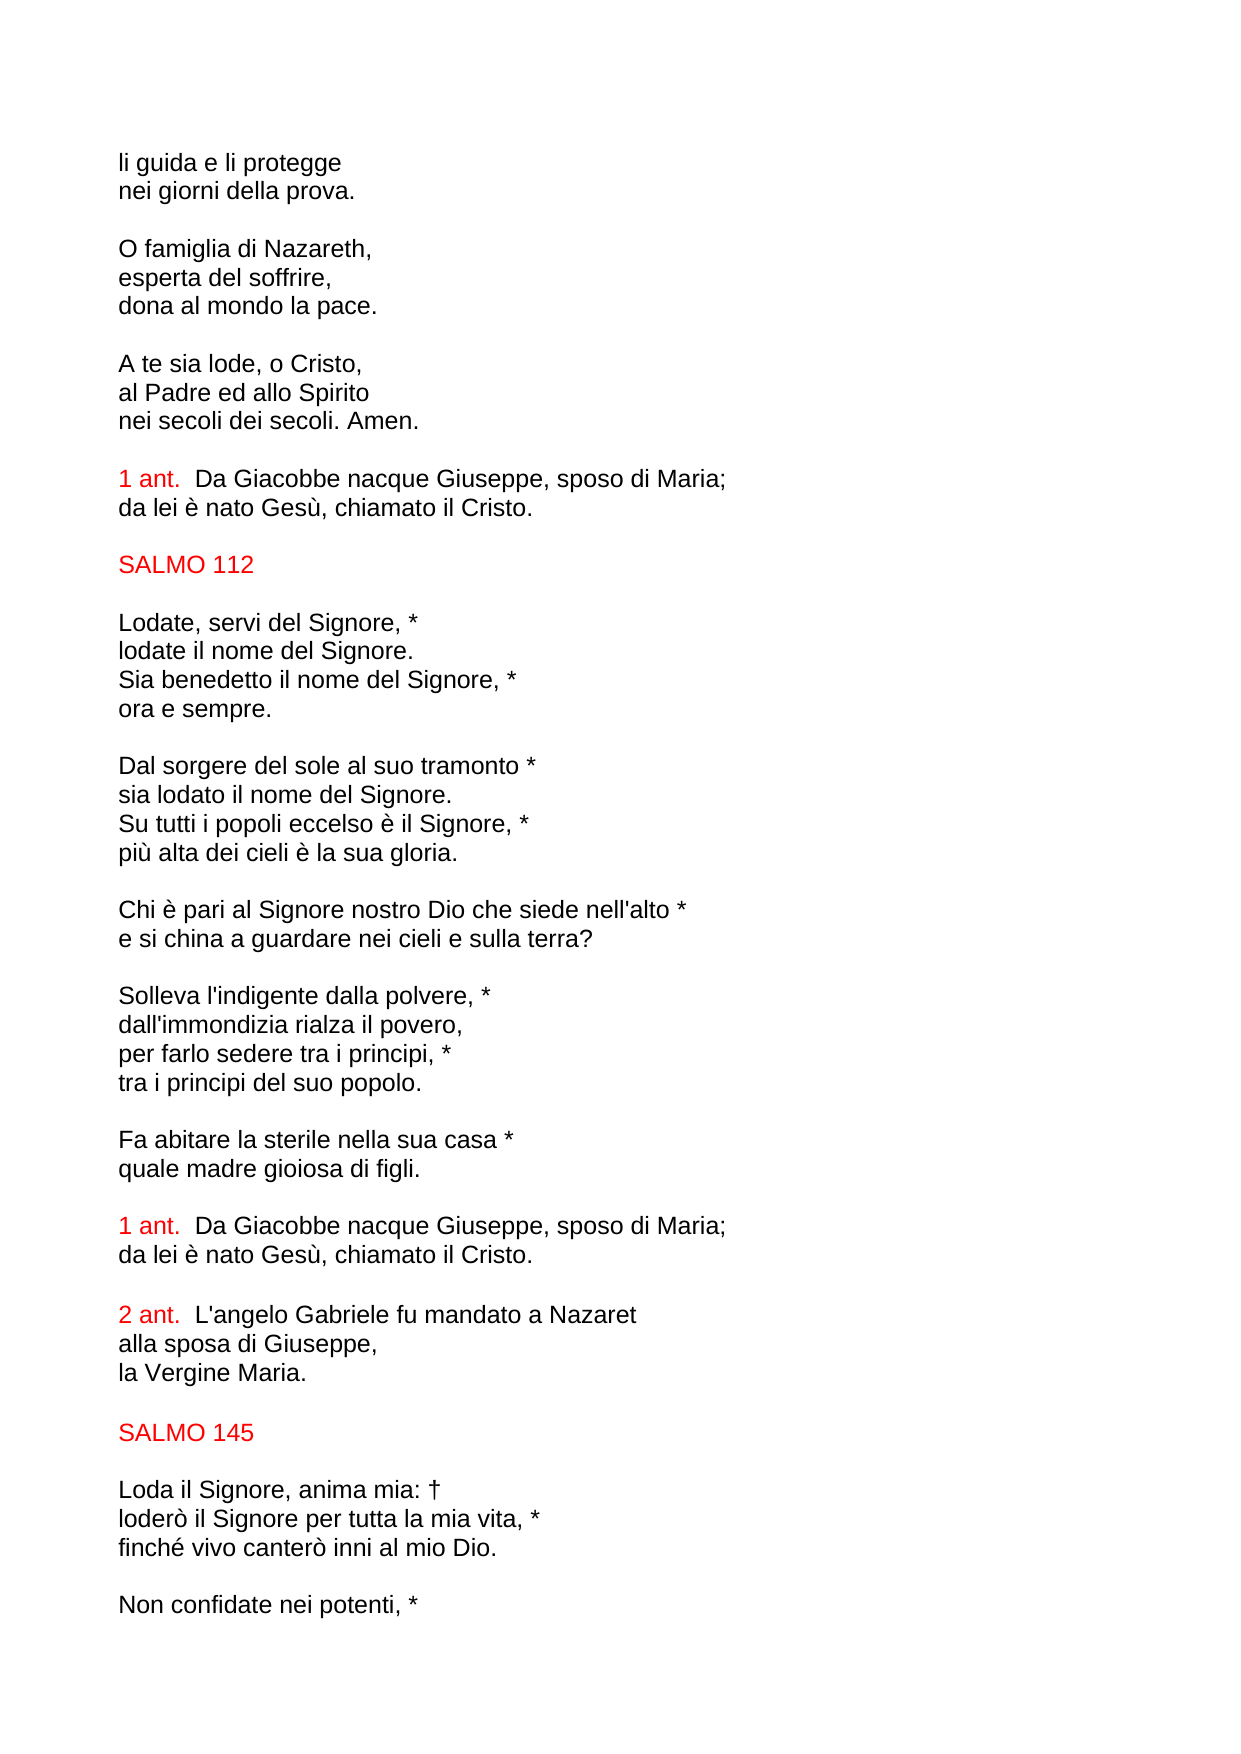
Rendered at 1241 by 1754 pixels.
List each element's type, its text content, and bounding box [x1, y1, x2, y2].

text 2 ant. L'angelo Gabriele fu mandato a Nazaret alla sposa di Giuseppe, la Vergine Maria. [118, 1300, 1122, 1418]
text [118, 1446, 1122, 1619]
text SALMO 112 [118, 521, 1122, 579]
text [118, 148, 1122, 521]
text SALMO 145 [118, 1418, 1122, 1446]
text Lodate, servi del Signore, * lodate il nome del Signore. Sia benedetto il nome del Signore, * ora e sempre. Dal sorgere del sole al suo tramonto * sia lodato il nome del Signore. Su tutti i popoli eccelso è il Signore, * più alta dei cieli è la sua gloria. Chi è pari al Signore nostro Dio che siede nell'alto * e si china a guardare nei cieli e sulla terra? Solleva l'indigente dalla polvere, * dall'immondizia rialza il povero, per farlo sedere tra i principi, * tra i principi del suo popolo. Fa abitare la sterile nella sua casa * quale madre gioiosa di figli. 1 ant. Da Giacobbe nacque Giuseppe, sposo di Maria; da lei è nato Gesù, chiamato il Cristo. [118, 579, 1122, 1269]
